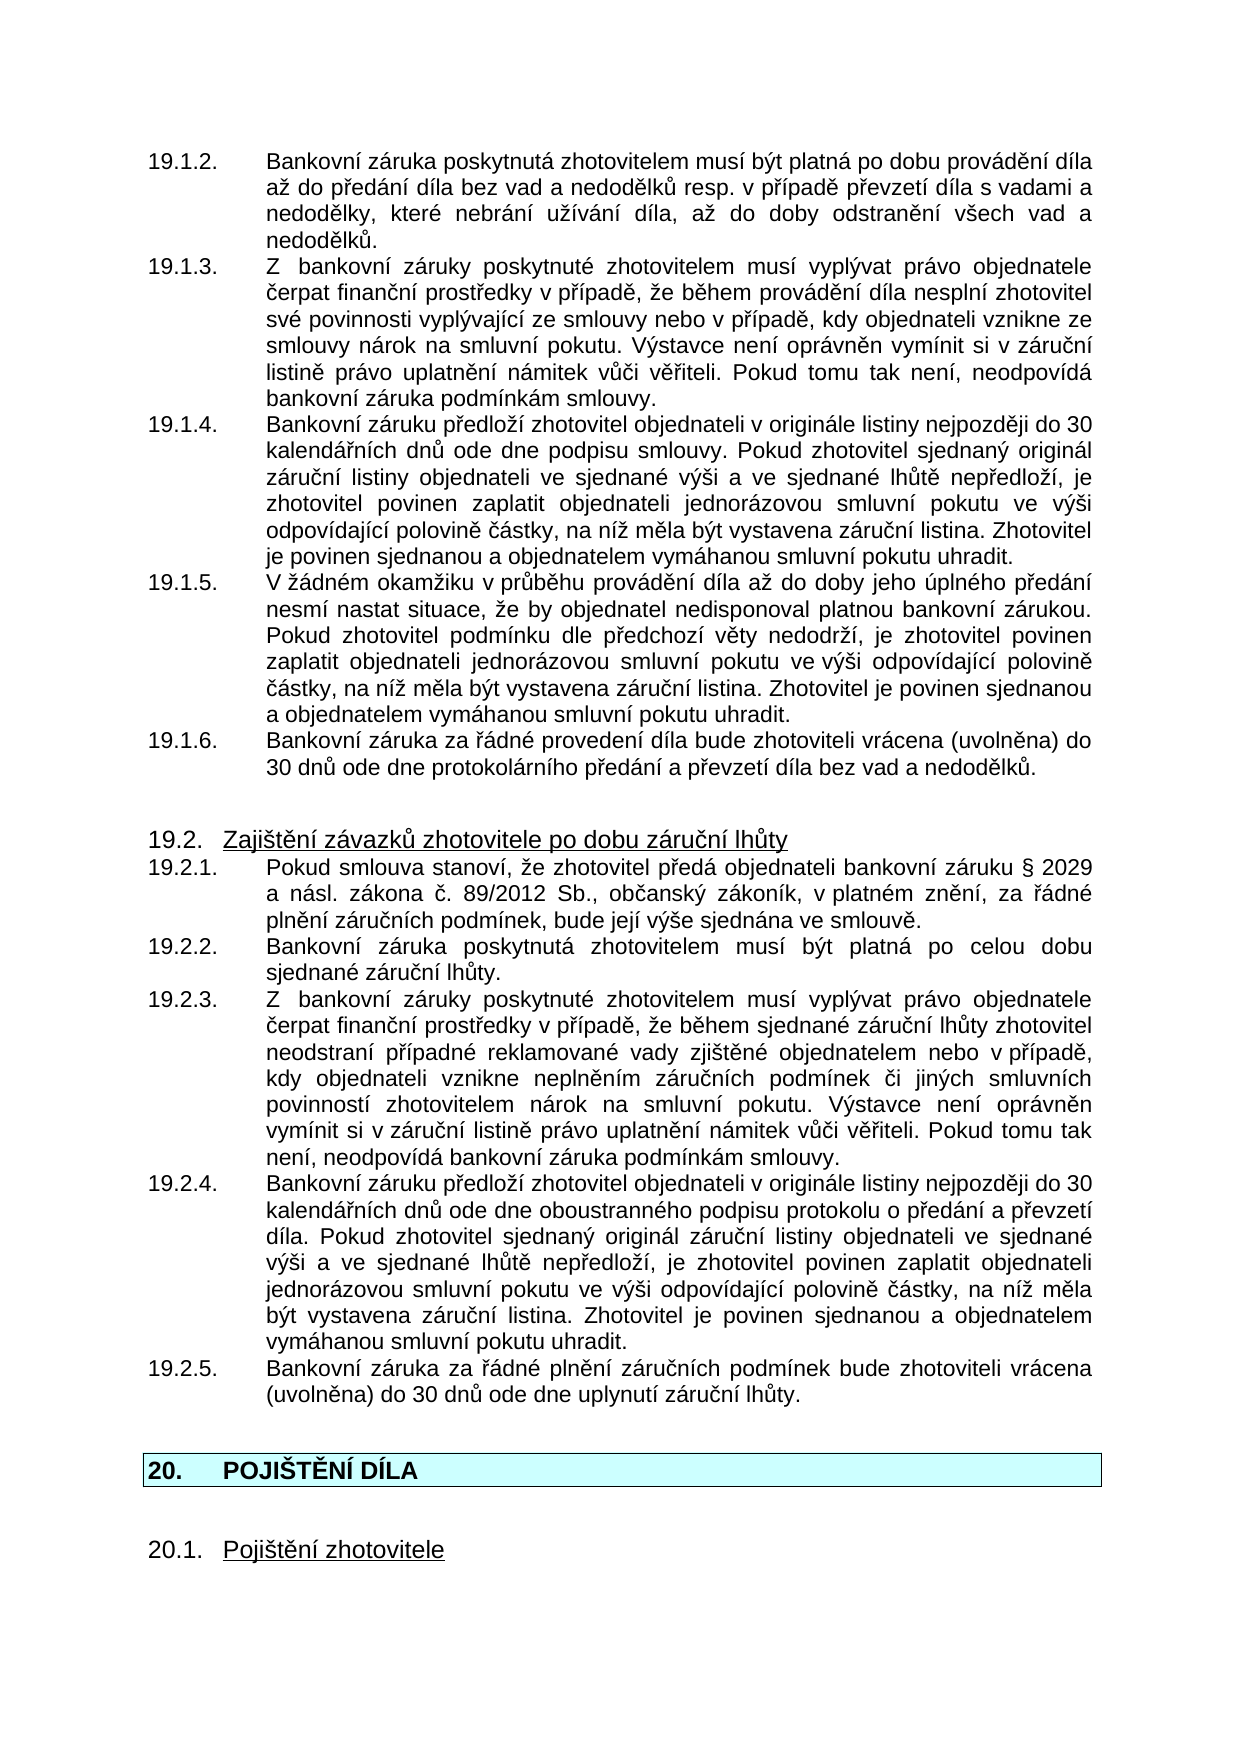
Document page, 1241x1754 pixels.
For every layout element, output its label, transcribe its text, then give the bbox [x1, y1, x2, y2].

list Z bankovní záruky poskytnuté zhotovitelem musí vyplývat právo objednatele čerpat finanční prostředky v případě, že během sjednané záruční lhůty zhotovitel neodstraní případné reklamované vady zjištěné objednatelem nebo v případě, kdy objednateli vznikne neplněním záručních podmínek či jiných smluvních povinností zhotovitelem nárok na smluvní pokutu. Výstavce není oprávněn vymínit si v záruční listině právo uplatnění námitek vůči věřiteli. Pokud tomu tak není, neodpovídá bankovní záruka podmínkám smlouvy. [148, 986, 1093, 1170]
list Zajištění závazků zhotovitele po dobu záruční lhůty [148, 825, 1093, 854]
list Z bankovní záruky poskytnuté zhotovitelem musí vyplývat právo objednatele čerpat finanční prostředky v případě, že během provádění díla nesplní zhotovitel své povinnosti vyplývající ze smlouvy nebo v případě, kdy objednateli vznikne ze smlouvy nárok na smluvní pokutu. Výstavce není oprávněn vymínit si v záruční listině právo uplatnění námitek vůči věřiteli. Pokud tomu tak není, neodpovídá bankovní záruka podmínkám smlouvy. [148, 253, 1093, 411]
list Bankovní záruka poskytnutá zhotovitelem musí být platná po dobu provádění díla až do předání díla bez vad a nedodělků resp. v případě převzetí díla s vadami a nedodělky, které nebrání užívání díla, až do doby odstranění všech vad a nedodělků. [148, 148, 1093, 253]
list Pokud smlouva stanoví, že zhotovitel předá objednateli bankovní záruku § 2029 a násl. zákona č. 89/2012 Sb., občanský zákoník, v platném znění, za řádné plnění záručních podmínek, bude její výše sjednána ve smlouvě. [148, 854, 1093, 933]
list Bankovní záruku předloží zhotovitel objednateli v originále listiny nejpozději do 30 kalendářních dnů ode dne podpisu smlouvy. Pokud zhotovitel sjednaný originál záruční listiny objednateli ve sjednané výši a ve sjednané lhůtě nepředloží, je zhotovitel povinen zaplatit objednateli jednorázovou smluvní pokutu ve výši odpovídající polovině částky, na níž měla být vystavena záruční listina. Zhotovitel je povinen sjednanou a objednatelem vymáhanou smluvní pokutu uhradit. [148, 411, 1093, 569]
list V žádném okamžiku v průběhu provádění díla až do doby jeho úplného předání nesmí nastat situace, že by objednatel nedisponoval platnou bankovní zárukou. Pokud zhotovitel podmínku dle předchozí věty nedodrží, je zhotovitel povinen zaplatit objednateli jednorázovou smluvní pokutu ve výši odpovídající polovině částky, na níž měla být vystavena záruční listina. Zhotovitel je povinen sjednanou a objednatelem vymáhanou smluvní pokutu uhradit. [148, 569, 1093, 727]
list Bankovní záruku předloží zhotovitel objednateli v originále listiny nejpozději do 30 kalendářních dnů ode dne oboustranného podpisu protokolu o předání a převzetí díla. Pokud zhotovitel sjednaný originál záruční listiny objednateli ve sjednané výši a ve sjednané lhůtě nepředloží, je zhotovitel povinen zaplatit objednateli jednorázovou smluvní pokutu ve výši odpovídající polovině částky, na níž měla být vystavena záruční listina. Zhotovitel je povinen sjednanou a objednatelem vymáhanou smluvní pokutu uhradit. [148, 1170, 1093, 1355]
list Bankovní záruka poskytnutá zhotovitelem musí být platná po celou dobu sjednané záruční lhůty. [148, 933, 1093, 986]
text Pojištění díla [144, 1454, 1101, 1486]
list Pojištění zhotovitele [148, 1535, 1093, 1564]
list Bankovní záruka za řádné plnění záručních podmínek bude zhotoviteli vrácena (uvolněna) do 30 dnů ode dne uplynutí záruční lhůty. [148, 1355, 1093, 1407]
list Bankovní záruka za řádné provedení díla bude zhotoviteli vrácena (uvolněna) do 30 dnů ode dne protokolárního předání a převzetí díla bez vad a nedodělků. [148, 727, 1093, 780]
